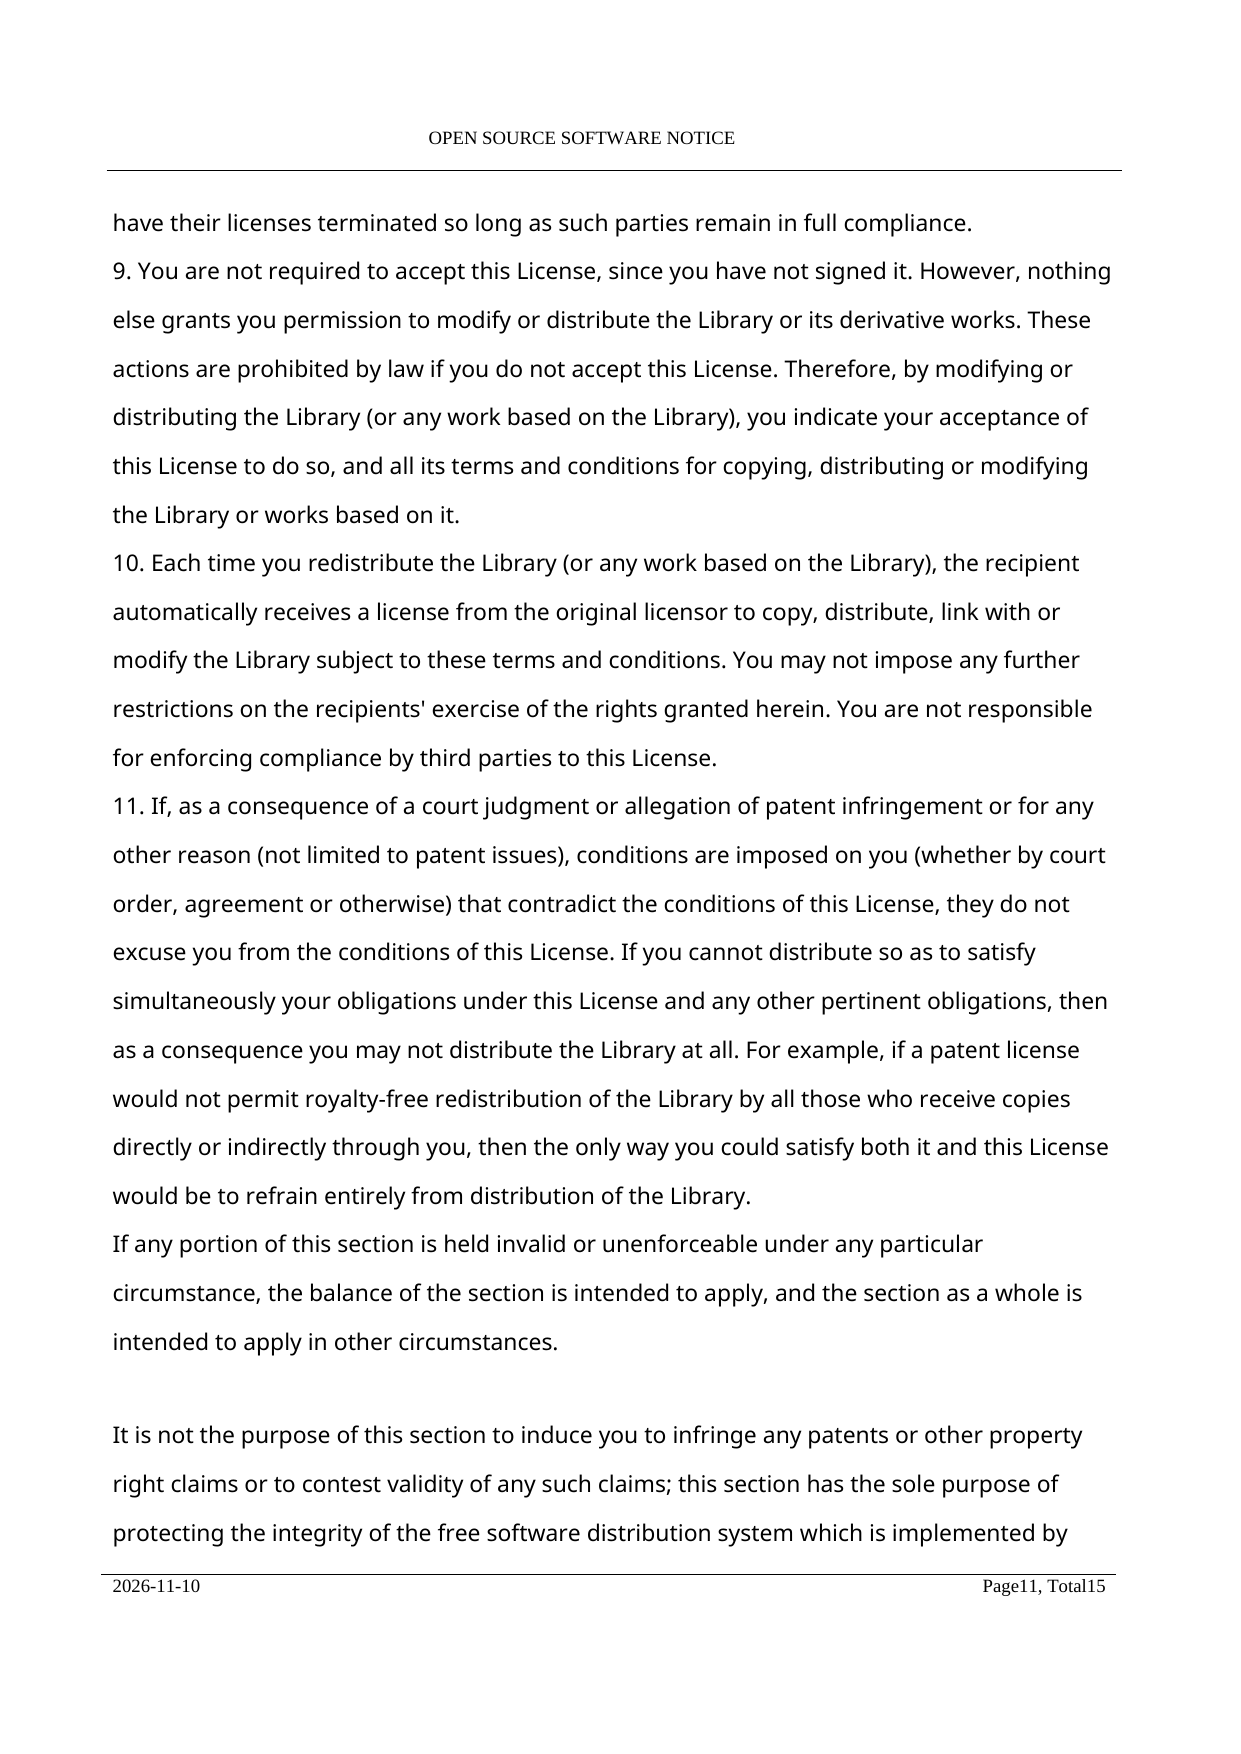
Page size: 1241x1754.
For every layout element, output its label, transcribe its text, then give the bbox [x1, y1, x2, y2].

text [112, 1418, 1128, 1548]
text 11. If, as a consequence of a court judgment or allegation of patent infringement or for any other reason (not limited to patent issues), conditions are imposed on you (whether by court order, agreement or otherwise) that contradict the conditions of this License, they do not excuse you from the conditions of this License. If you cannot distribute so as to satisfy simultaneously your obligations under this License and any other pertinent obligations, then as a consequence you may not distribute the Library at all. For example, if a patent license would not permit royalty-free redistribution of the Library by all those who receive copies directly or indirectly through you, then the only way you could satisfy both it and this License would be to refrain entirely from distribution of the Library. [112, 789, 1128, 1212]
text 10. Each time you redistribute the Library (or any work based on the Library), the recipient automatically receives a license from the original licensor to copy, distribute, link with or modify the Library subject to these terms and conditions. You may not impose any further restrictions on the recipients' exercise of the rights granted herein. You are not responsible for enforcing compliance by third parties to this License. [112, 546, 1128, 774]
text If any portion of this section is held invalid or unenforceable under any particular circumstance, the balance of the section is intended to apply, and the section as a whole is intended to apply in other circumstances. [112, 1228, 1128, 1358]
text 9. You are not required to accept this License, since you have not signed it. However, nothing else grants you permission to modify or distribute the Library or its derivative works. These actions are prohibited by law if you do not accept this License. Therefore, by modifying or distributing the Library (or any work based on the Library), you indicate your acceptance of this License to do so, and all its terms and conditions for copying, distributing or modifying the Library or works based on it. [112, 254, 1128, 531]
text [112, 206, 1128, 239]
